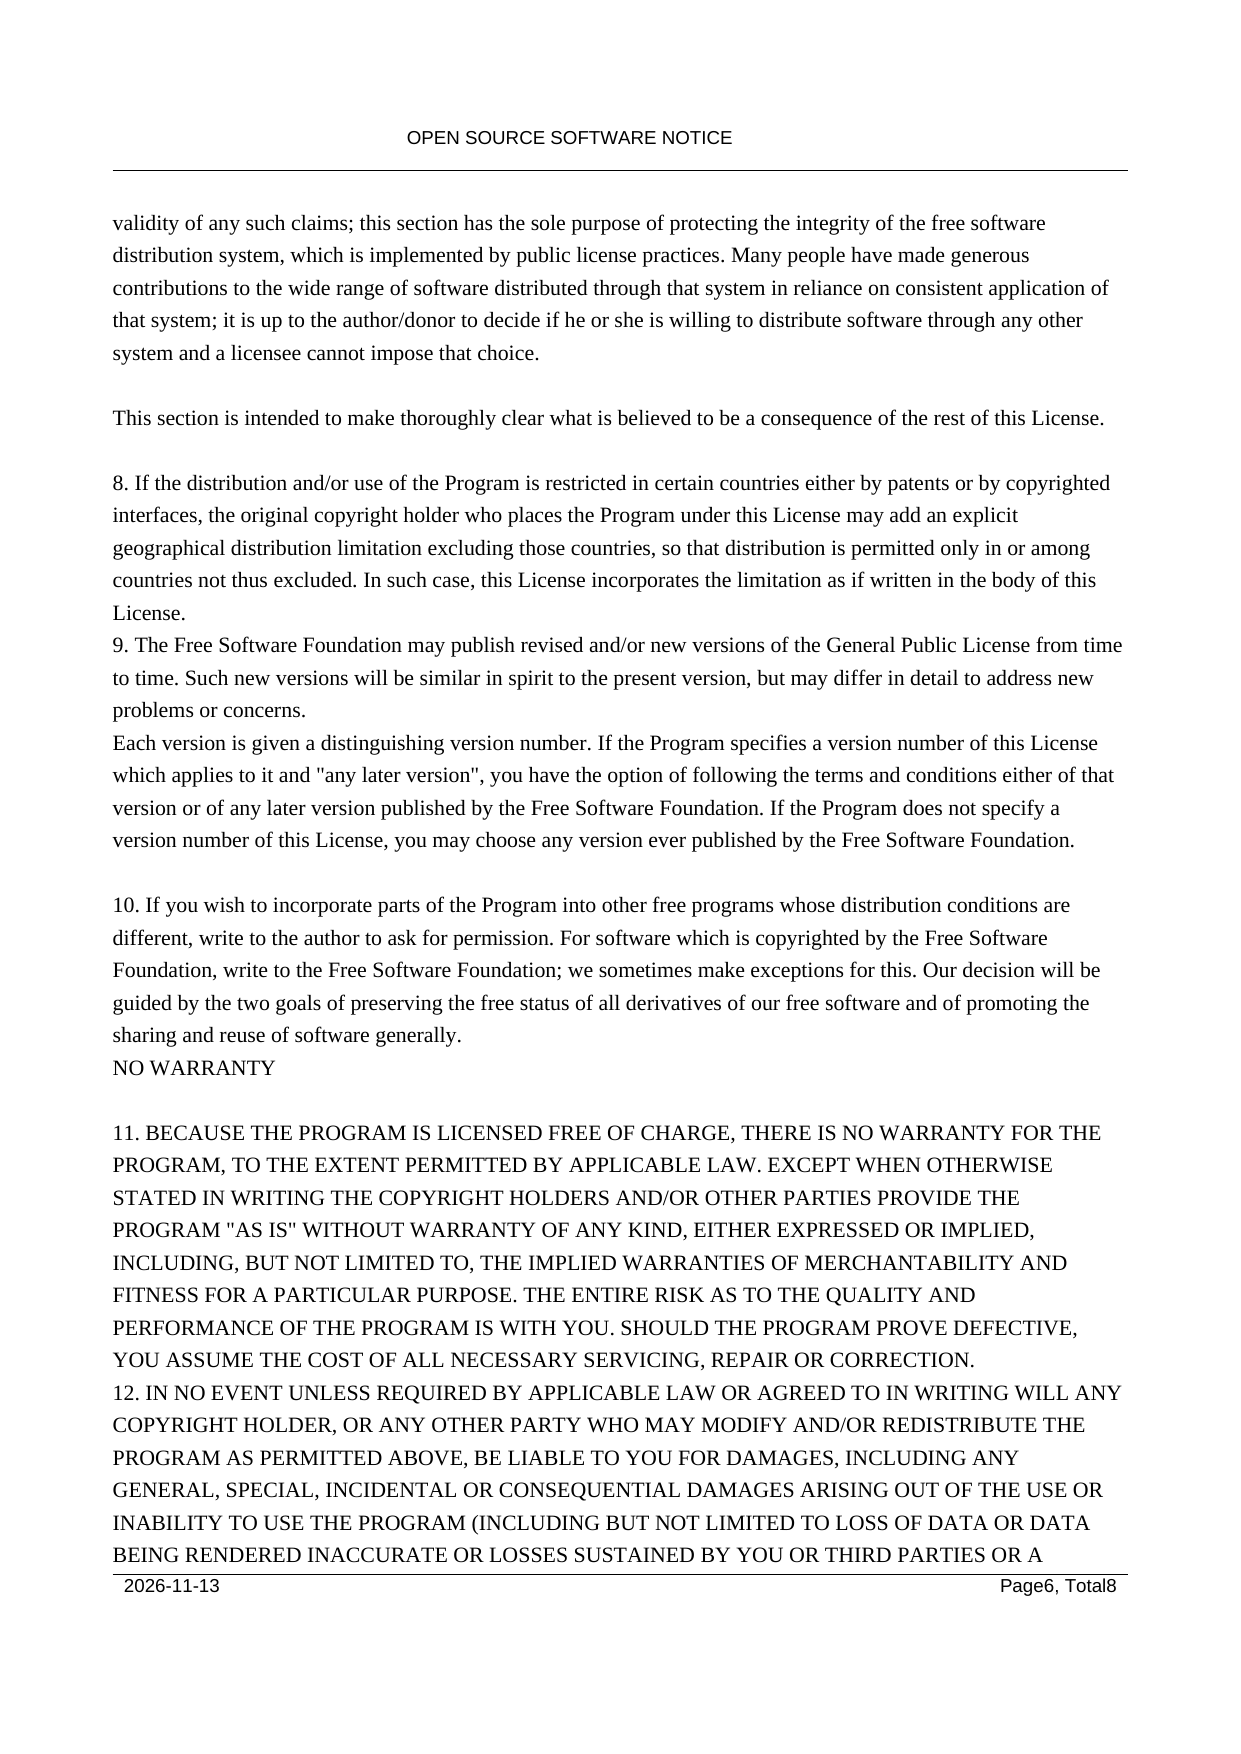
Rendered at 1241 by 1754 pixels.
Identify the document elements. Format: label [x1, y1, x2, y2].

text [112, 206, 1128, 1571]
